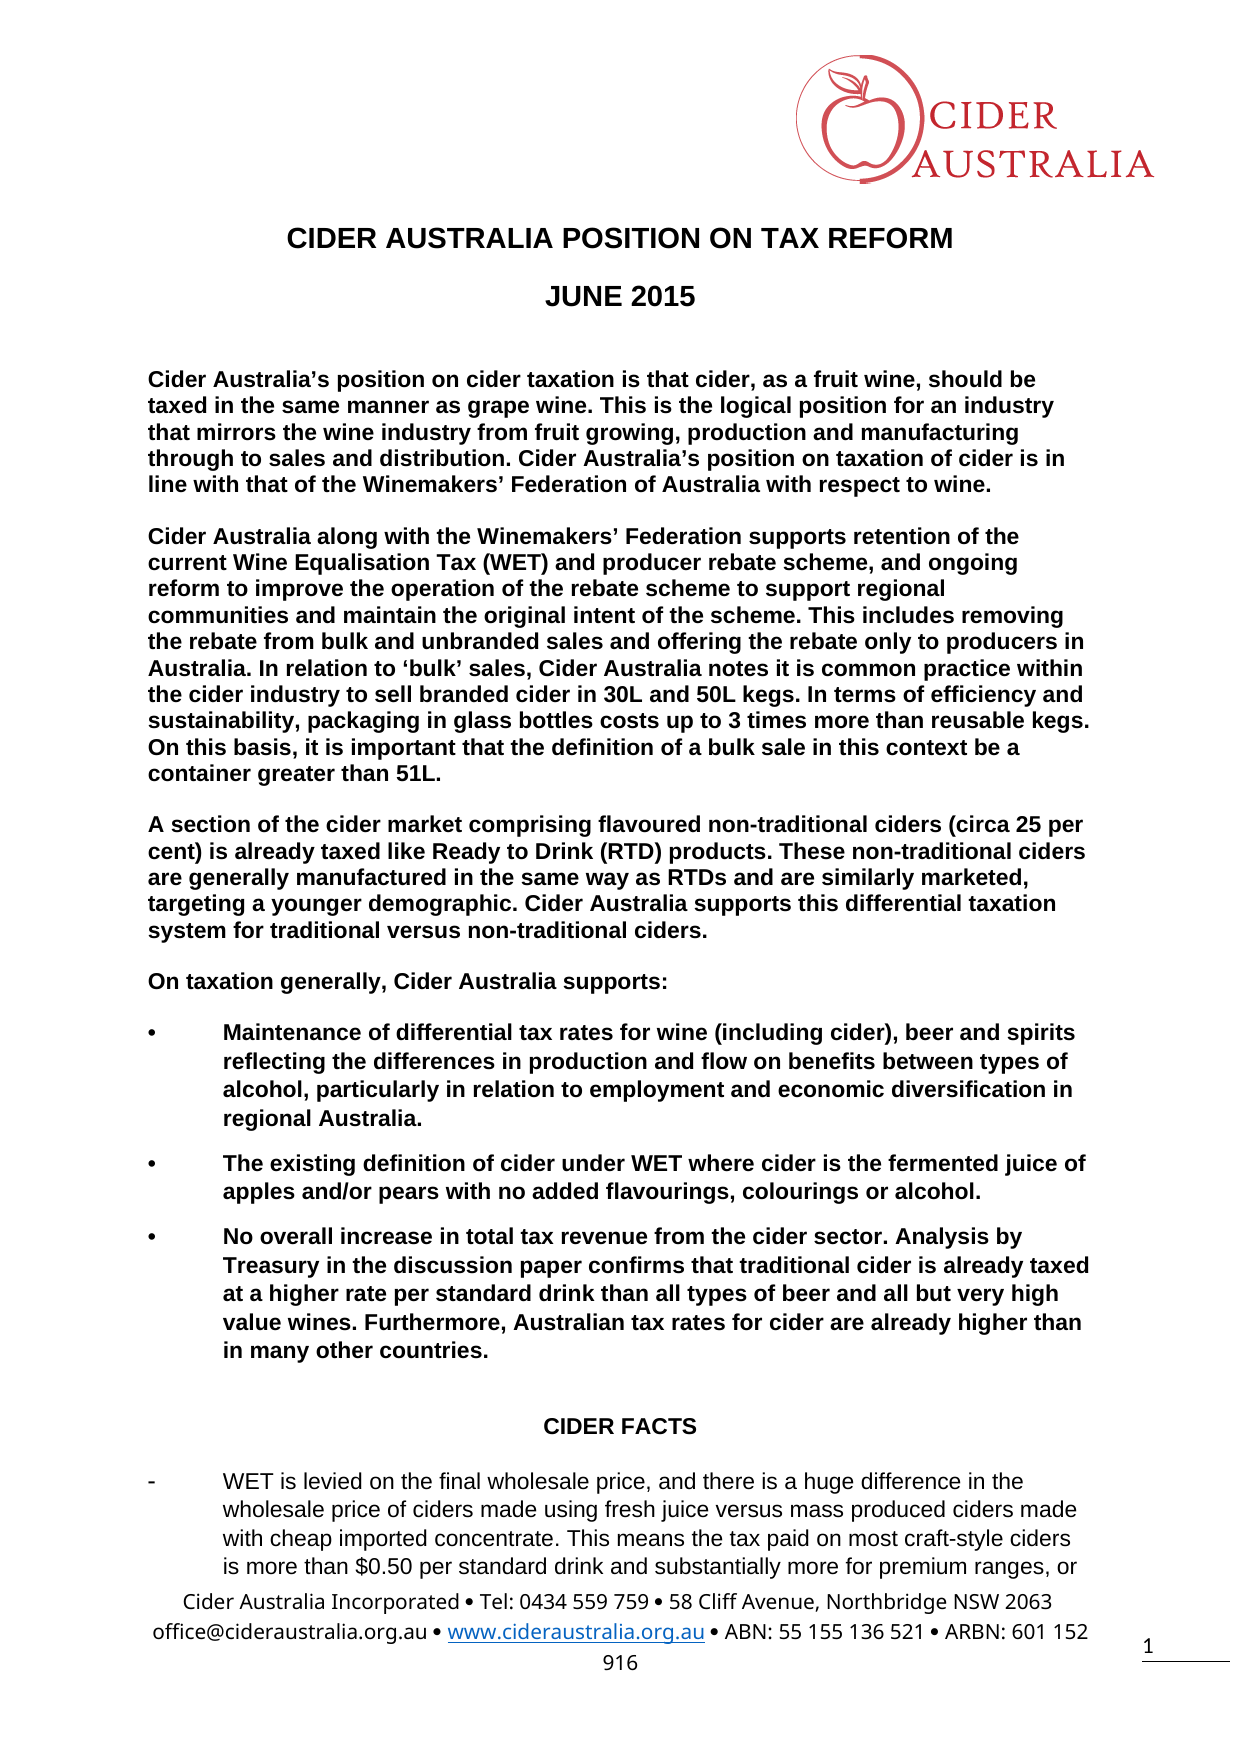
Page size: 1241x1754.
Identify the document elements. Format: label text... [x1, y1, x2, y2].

text On taxation generally, Cider Australia supports: [148, 968, 1092, 994]
text Cider Australia’s position on cider taxation is that cider, as a fruit wine, should be taxed in the same manner as grape wine. This is the logical position for an industry that mirrors the wine industry from fruit growing, production and manufacturing through to sales and distribution. Cider Australia’s position on taxation of cider is in line with that of the Winemakers’ Federation of Australia with respect to wine. [148, 366, 1092, 498]
text Cider Australia along with the Winemakers’ Federation supports retention of the current Wine Equalisation Tax (WET) and producer rebate scheme, and ongoing reform to improve the operation of the rebate scheme to support regional communities and maintain the original intent of the scheme. This includes removing the rebate from bulk and unbranded sales and offering the rebate only to producers in Australia. In relation to ‘bulk’ sales, Cider Australia notes it is common practice within the cider industry to sell branded cider in 30L and 50L kegs. In terms of efficiency and sustainability, packaging in glass bottles costs up to 3 times more than reusable kegs. On this basis, it is important that the definition of a bulk sale in this context be a container greater than 51L. [148, 523, 1092, 786]
text CIDER FACTS [148, 1413, 1092, 1439]
text JUNE 2015 [148, 279, 1092, 341]
list No overall increase in total tax revenue from the cider sector. Analysis by Treasury in the discussion paper confirms that traditional cider is already taxed at a higher rate per standard drink than all types of beer and all but very high value wines. Furthermore, Australian tax rates for cider are already higher than in many other countries. [148, 1223, 1092, 1363]
picture [796, 55, 1194, 184]
text A section of the cider market comprising flavoured non-traditional ciders (circa 25 per cent) is already taxed like Ready to Drink (RTD) products. These non-traditional ciders are generally manufactured in the same way as RTDs and are similarly marketed, targeting a younger demographic. Cider Australia supports this differential taxation system for traditional versus non-traditional ciders. [148, 811, 1092, 943]
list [148, 1468, 1092, 1579]
list The existing definition of cider under WET where cider is the fermented juice of apples and/or pears with no added flavourings, colourings or alcohol. [148, 1150, 1092, 1204]
text CIDER AUSTRALIA POSITION ON TAX REFORM [148, 221, 1092, 254]
list Maintenance of differential tax rates for wine (including cider), beer and spirits reflecting the differences in production and flow on benefits between types of alcohol, particularly in relation to employment and economic diversification in regional Australia. [148, 1019, 1092, 1131]
